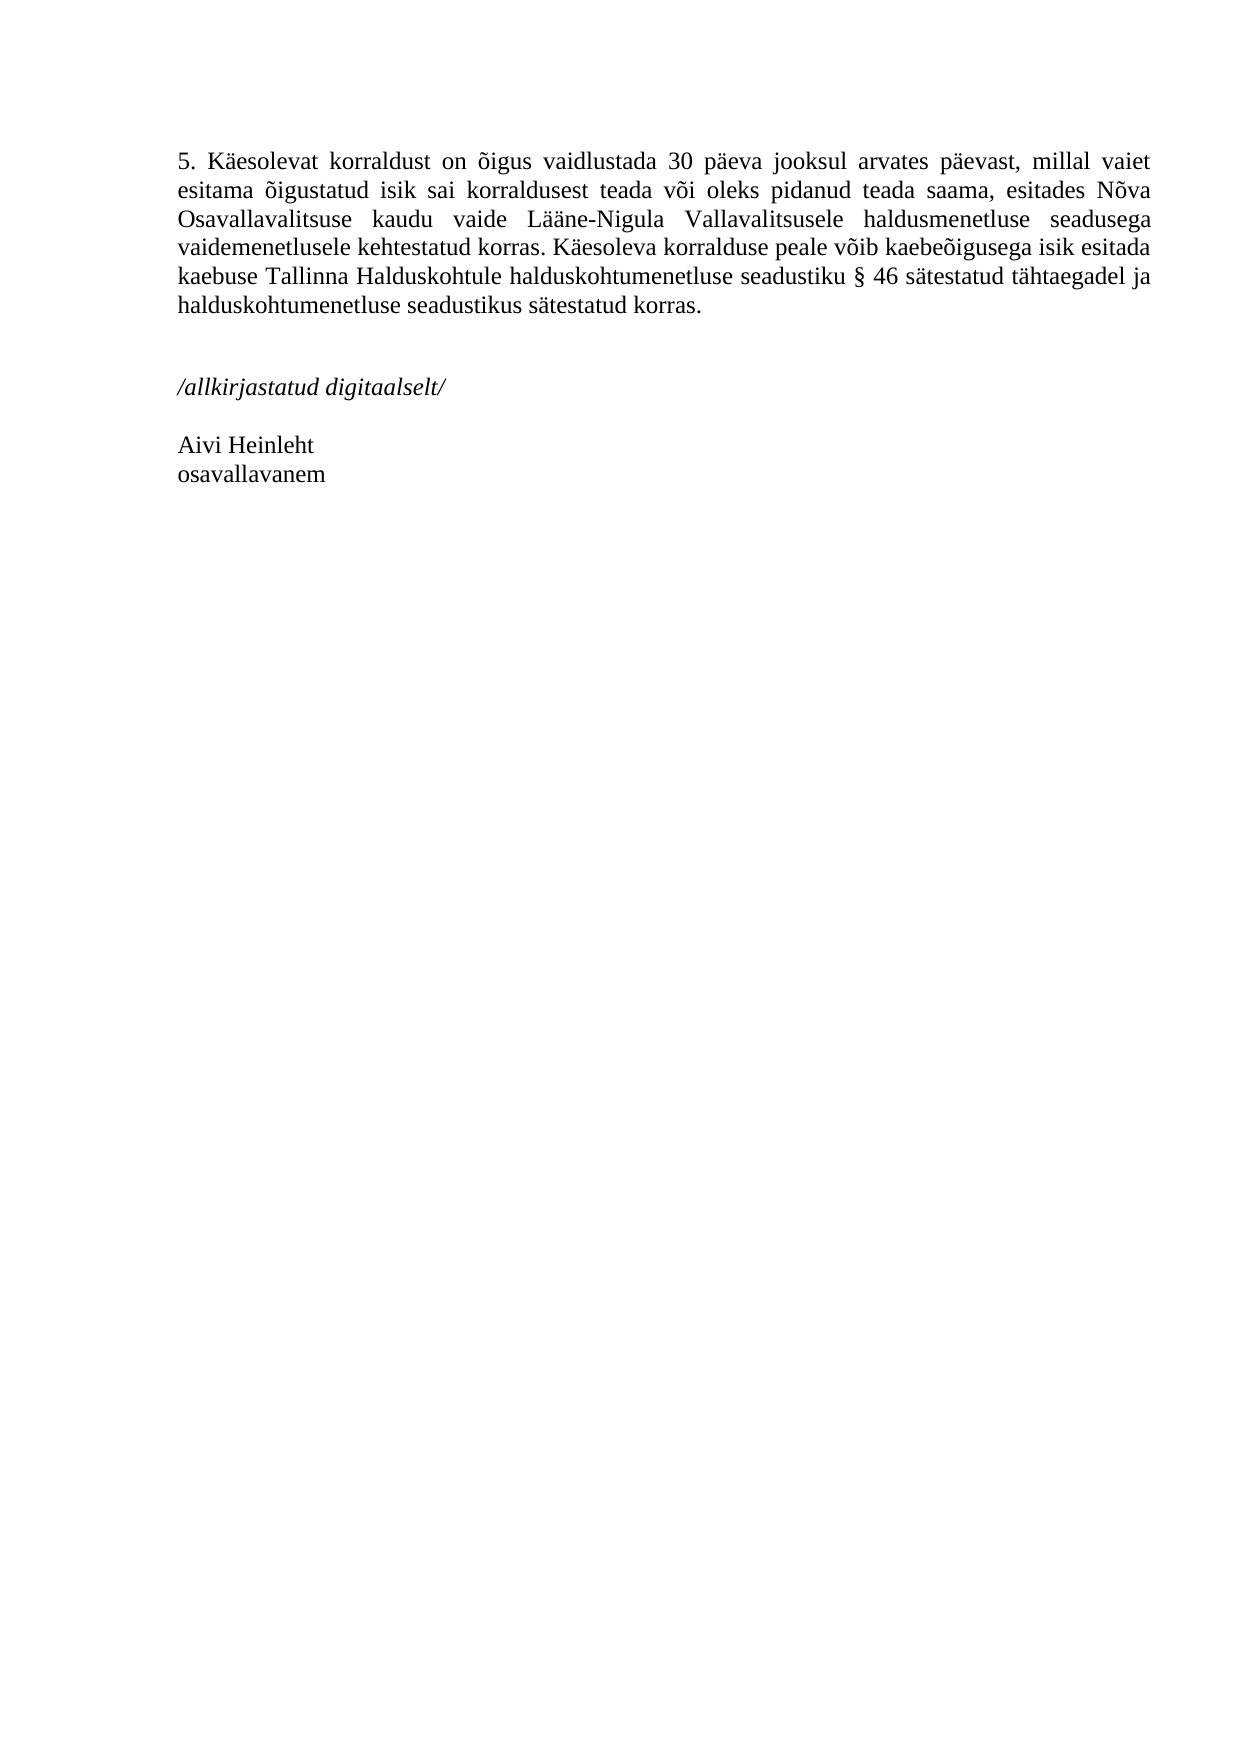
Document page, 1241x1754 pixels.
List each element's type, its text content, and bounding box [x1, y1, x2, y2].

text /allkirjastatud digitaalselt/ [177, 372, 1152, 401]
text 5. Käesolevat korraldust on õigus vaidlustada 30 päeva jooksul arvates päevast, millal vaiet esitama õigustatud isik sai korraldusest teada või oleks pidanud teada saama, esitades Nõva Osavallavalitsuse kaudu vaide Lääne-Nigula Vallavalitsusele haldusmenetluse seadusega vaidemenetlusele kehtestatud korras. Käesoleva korralduse peale võib kaebeõigusega isik esitada kaebuse Tallinna Halduskohtule halduskohtumenetluse seadustiku § 46 sätestatud tähtaegadel ja halduskohtumenetluse seadustikus sätestatud korras. [177, 146, 1152, 319]
text osavallavanem [177, 459, 1152, 487]
text Aivi Heinleht [177, 430, 1152, 459]
